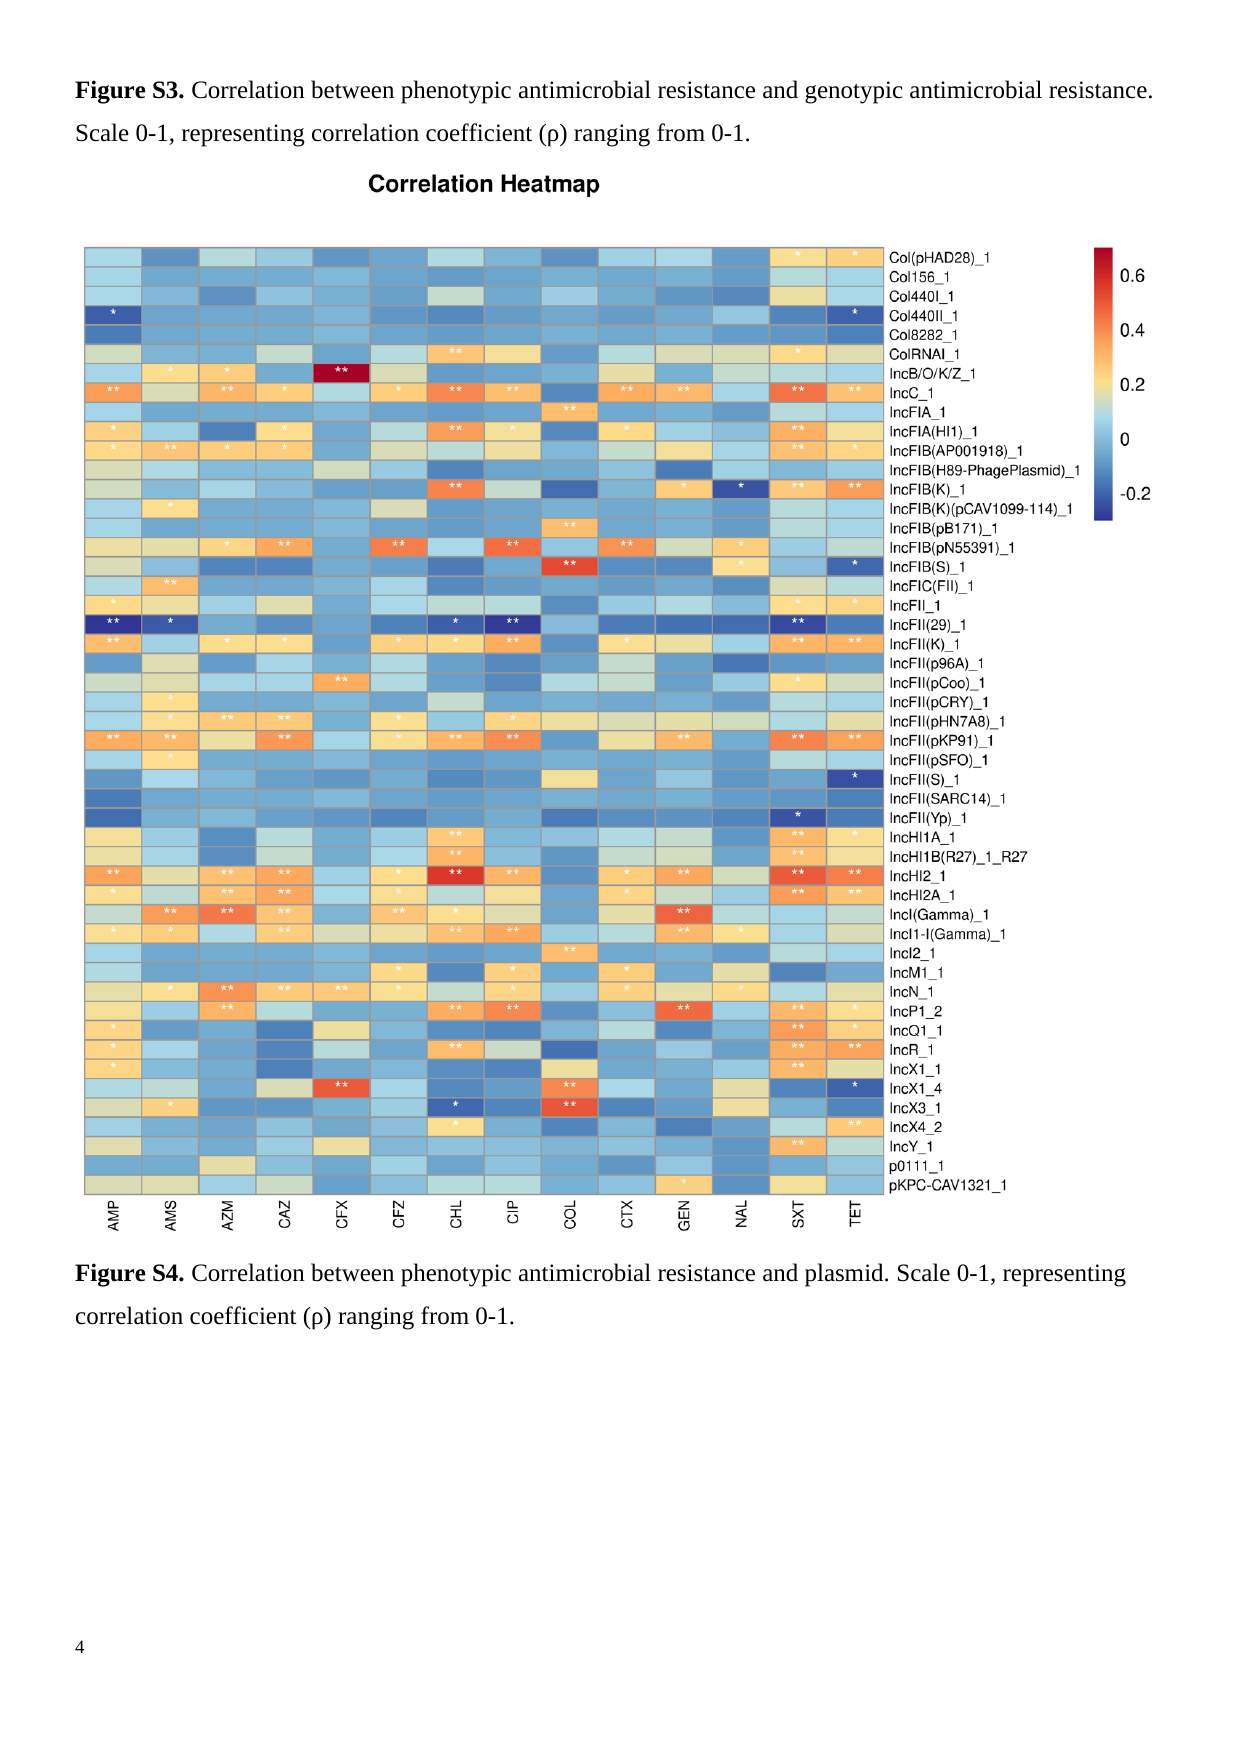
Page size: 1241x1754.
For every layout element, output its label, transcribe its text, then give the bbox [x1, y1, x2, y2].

picture [75, 161, 1158, 1244]
text Figure S3. Correlation between phenotypic antimicrobial resistance and genotypic antimicrobial resistance. Scale 0-1, representing correlation coefficient (ρ) ranging from 0-1. [75, 75, 1165, 147]
text Figure S4. Correlation between phenotypic antimicrobial resistance and plasmid. Scale 0-1, representing correlation coefficient (ρ) ranging from 0-1. [75, 1258, 1165, 1330]
